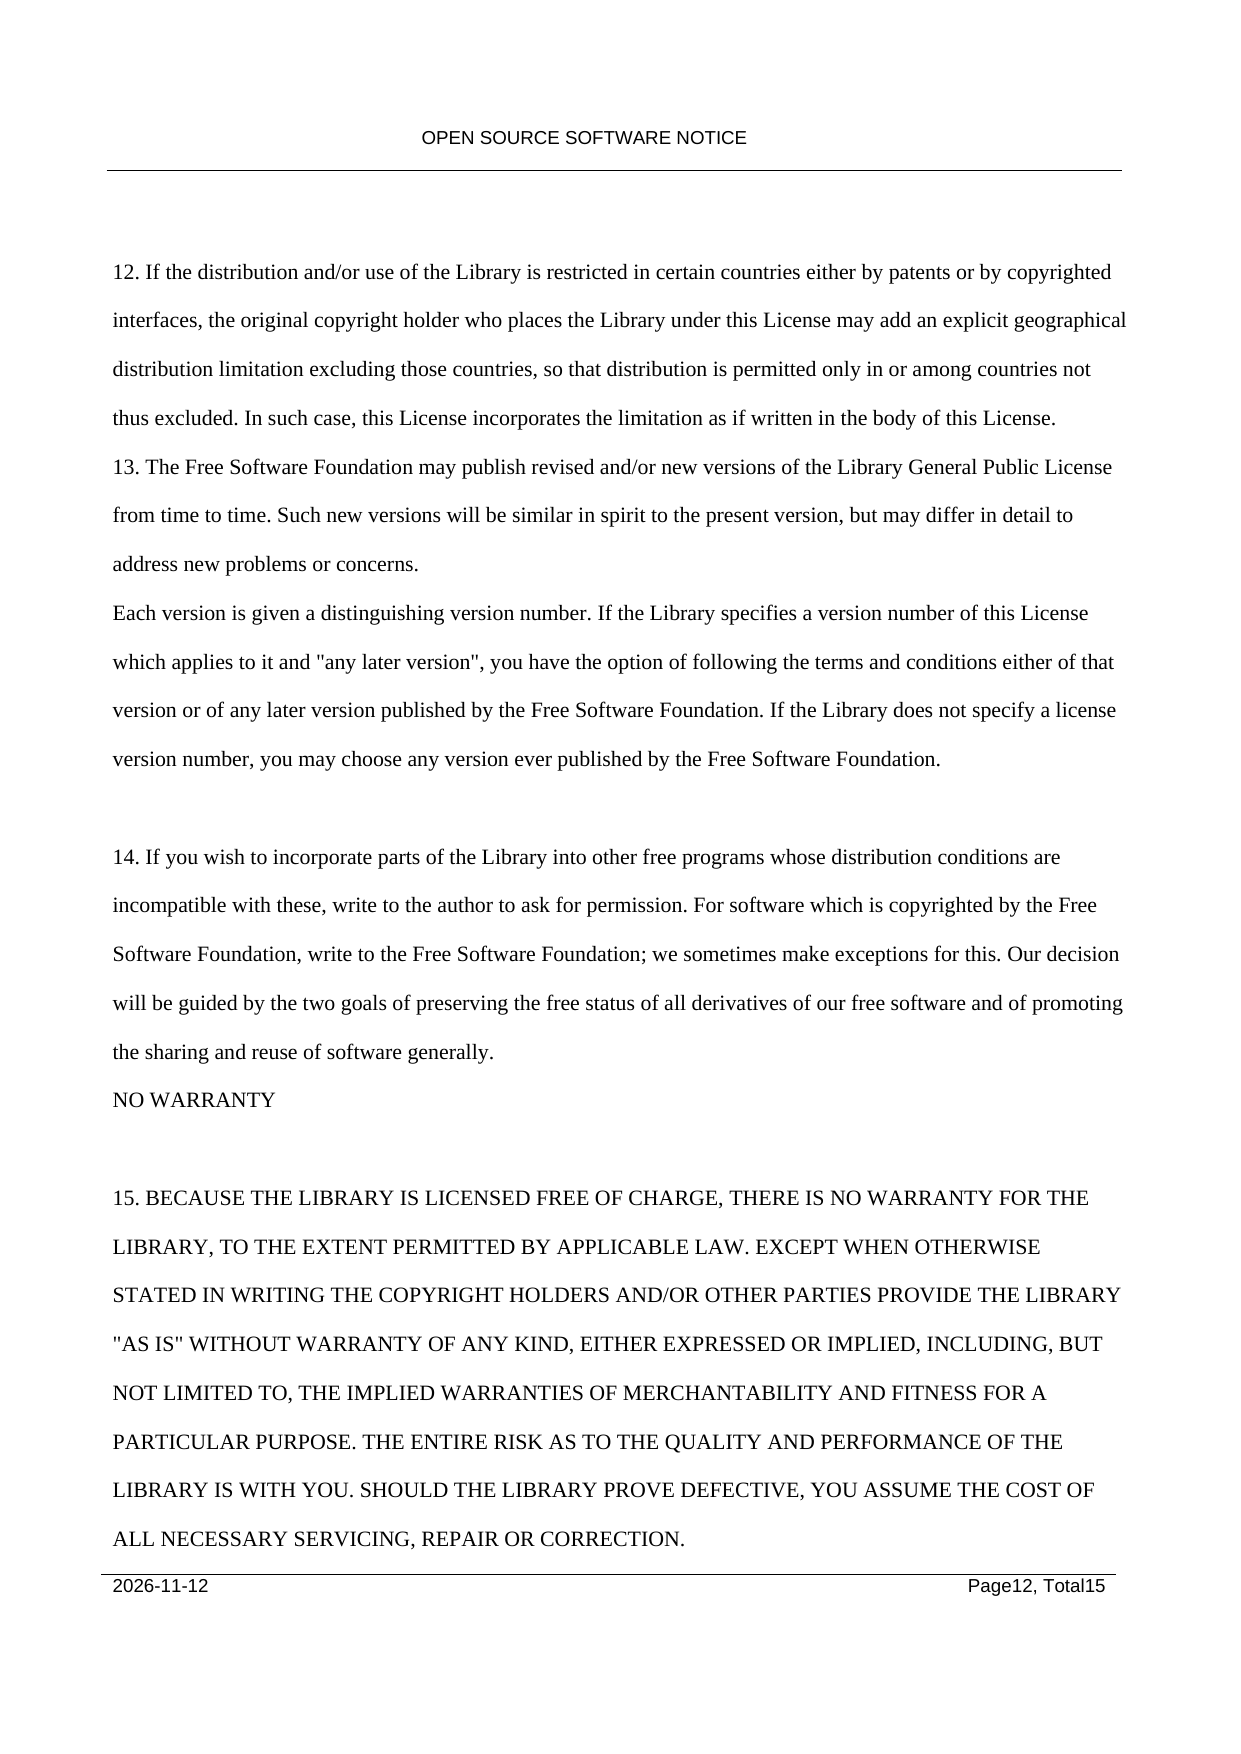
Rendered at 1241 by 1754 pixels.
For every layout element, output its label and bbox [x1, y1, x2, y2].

text [112, 206, 1128, 1555]
